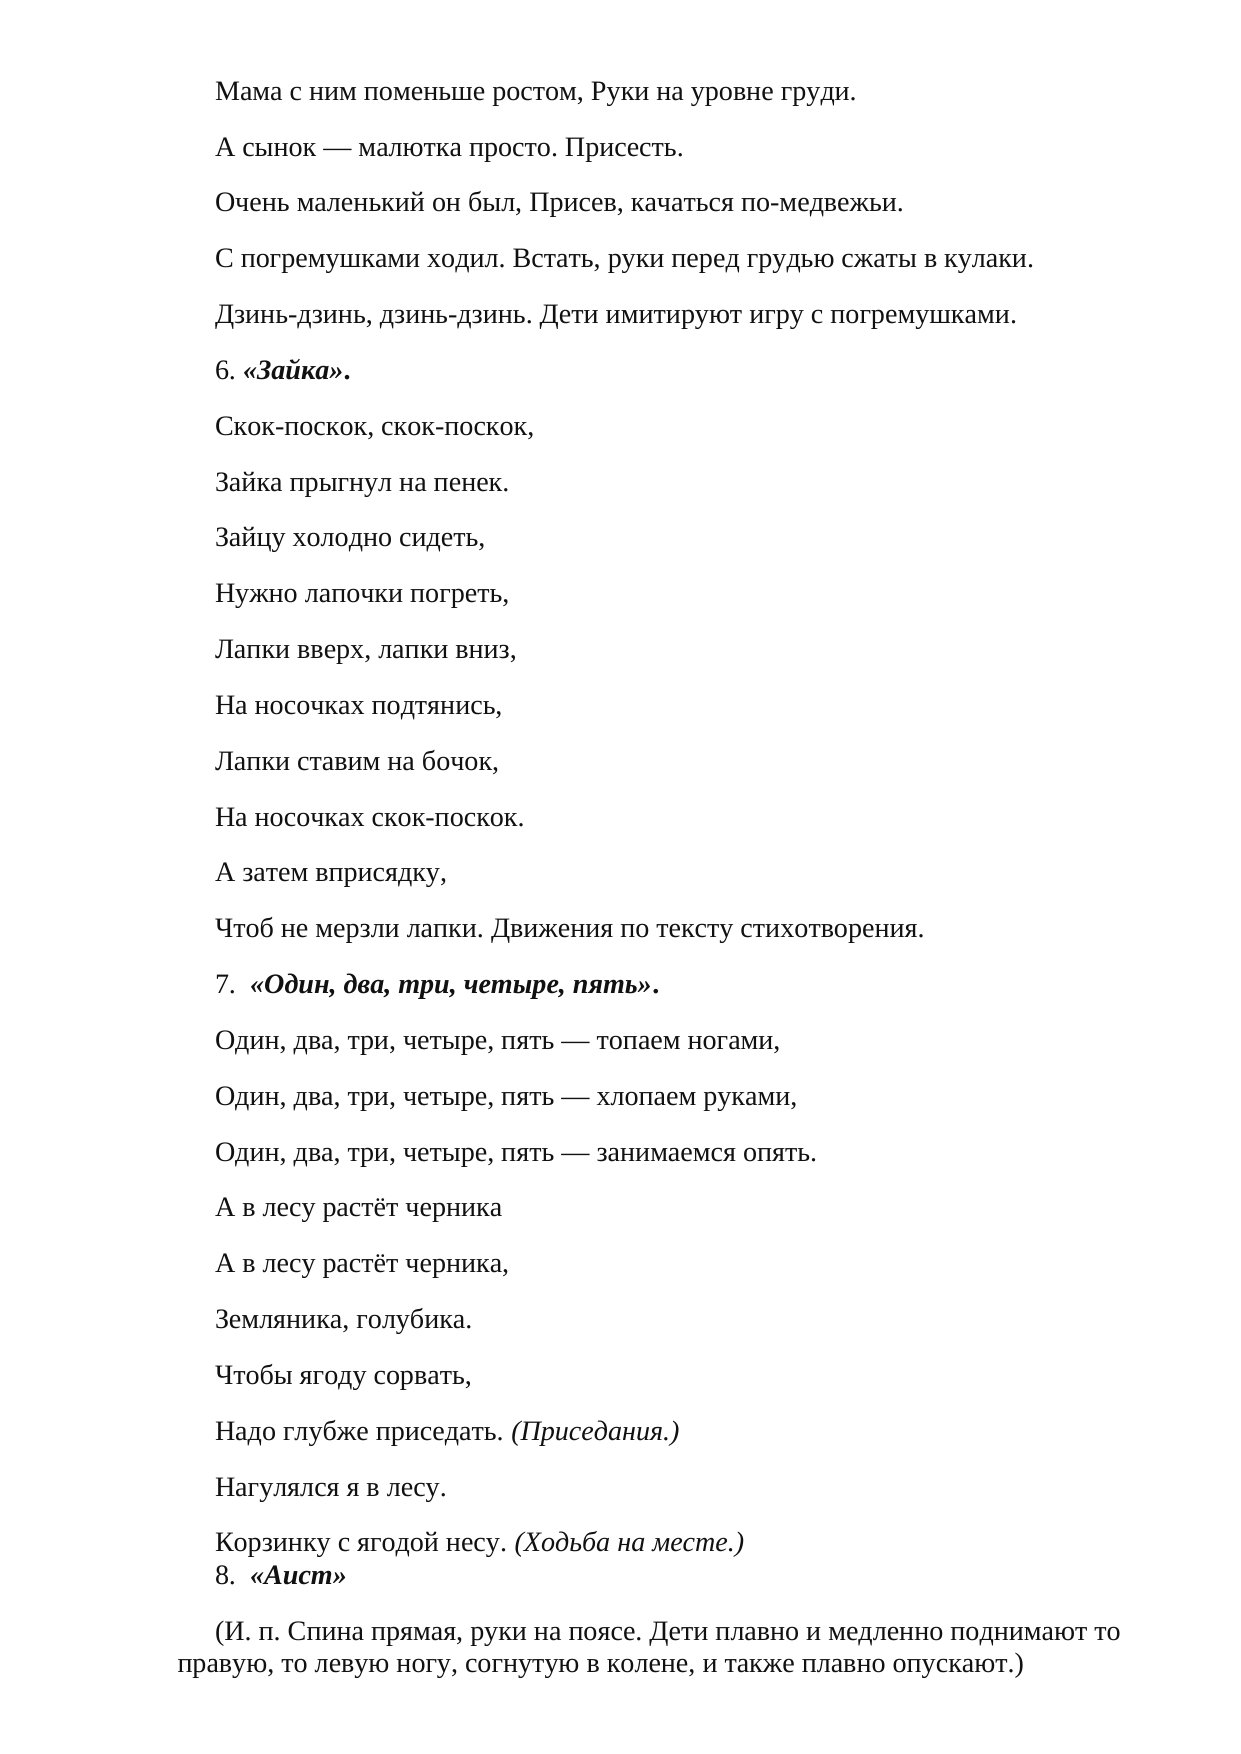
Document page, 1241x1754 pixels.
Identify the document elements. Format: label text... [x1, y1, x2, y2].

text Зайцу холодно сидеть, [177, 521, 1152, 553]
text (И. п. Спина прямая, руки на поясе. Дети плавно и медленно поднимают то правую, то левую ногу, согнутую в колене, и также плавно опускают.) [177, 1614, 1152, 1678]
text А в лесу растёт черника, [177, 1246, 1152, 1279]
text На носочках скок-поскок. [177, 800, 1152, 832]
text Нагулялся я в лесу. [177, 1470, 1152, 1502]
text 6. «Зайка». [177, 353, 1152, 385]
text Зайка прыгнул на пенек. [177, 465, 1152, 497]
text Мама с ним поменьше ростом, Руки на уровне груди. [177, 74, 1152, 106]
text Лапки вверх, лапки вниз, [177, 632, 1152, 664]
text Лапки ставим на бочок, [177, 744, 1152, 776]
text Чтобы ягоду сорвать, [177, 1358, 1152, 1390]
text Корзинку с ягодой несу. (Ходьба на месте.) [177, 1526, 1152, 1558]
text Чтоб не мерзли лапки. Движения по тексту стихотворения. [177, 911, 1152, 944]
text Один, два, три, четыре, пять — хлопаем руками, [177, 1079, 1152, 1111]
text Земляника, голубика. [177, 1302, 1152, 1334]
text Очень маленький он был, Присев, качаться по-медвежьи. [177, 186, 1152, 218]
text Один, два, три, четыре, пять — занимаемся опять. [177, 1135, 1152, 1167]
text С погремушками ходил. Встать, руки перед грудью сжаты в кулаки. [177, 241, 1152, 274]
text Надо глубже приседать. (Приседания.) [177, 1414, 1152, 1446]
text На носочках подтянись, [177, 688, 1152, 720]
text Дзинь-дзинь, дзинь-дзинь. Дети имитируют игру с погремушками. [177, 297, 1152, 329]
text А затем вприсядку, [177, 856, 1152, 888]
text 8. «Аист» [177, 1558, 1152, 1590]
text А в лесу растёт черника [177, 1191, 1152, 1223]
text 7. «Один, два, три, четыре, пять». [177, 967, 1152, 999]
text Один, два, три, четыре, пять — топаем ногами, [177, 1023, 1152, 1055]
text Скок-поскок, скок-поскок, [177, 409, 1152, 441]
text Нужно лапочки погреть, [177, 576, 1152, 609]
text А сынок — малютка просто. Присесть. [177, 130, 1152, 162]
